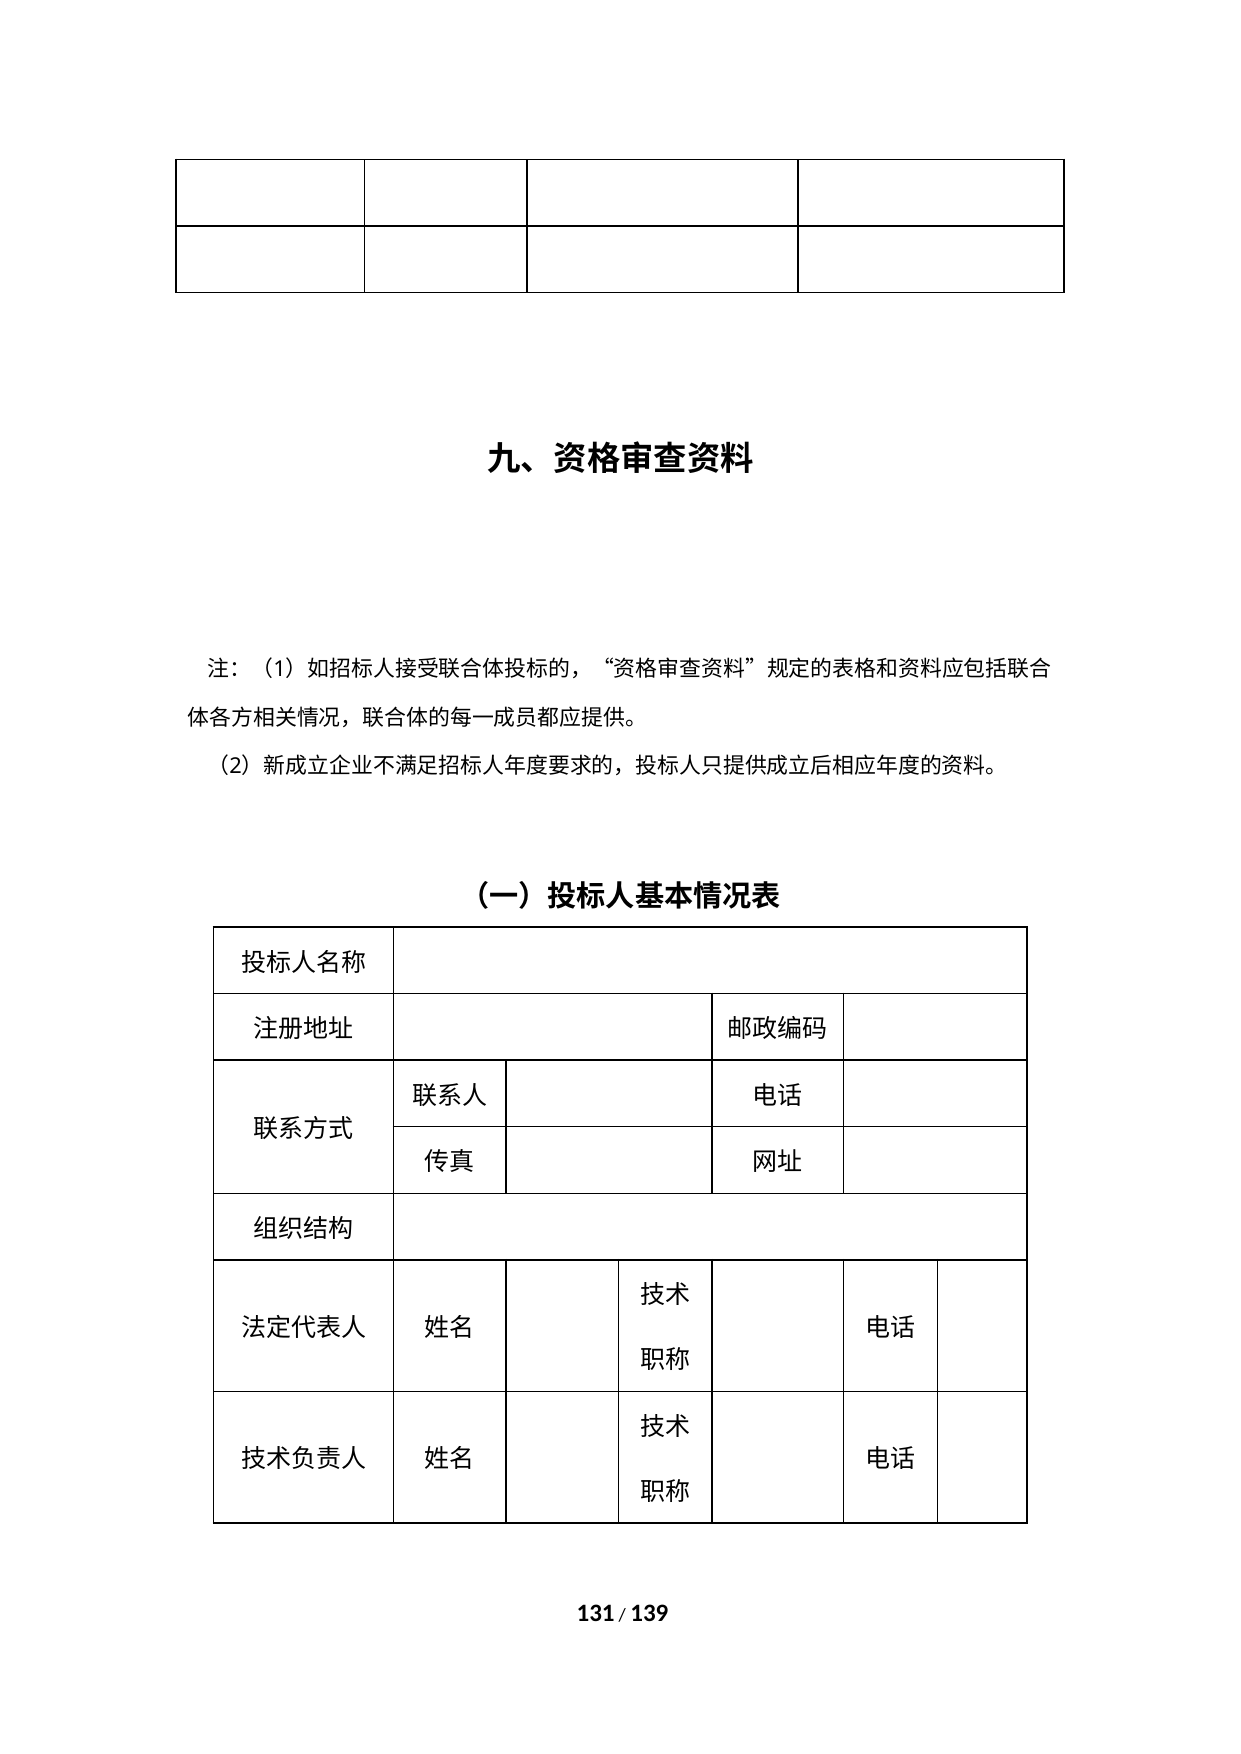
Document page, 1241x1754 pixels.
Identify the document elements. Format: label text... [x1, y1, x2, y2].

text 九、资格审查资料 [187, 423, 1053, 488]
table_cell 联系人 [394, 1061, 505, 1126]
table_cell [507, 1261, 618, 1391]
table_cell [799, 160, 1063, 225]
text （2）新成立企业不满足招标人年度要求的，投标人只提供成立后相应年度的资料。 [187, 748, 1053, 780]
table_cell [528, 160, 797, 225]
text 注：（1）如招标人接受联合体投标的，“资格审查资料”规定的表格和资料应包括联合体各方相关情况，联合体的每一成员都应提供。 [187, 651, 1053, 732]
table_cell 注册地址 [214, 994, 393, 1059]
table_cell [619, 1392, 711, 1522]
table_cell [528, 227, 797, 292]
table_cell 传真 [394, 1127, 505, 1192]
table_cell 联系方式 [214, 1061, 393, 1192]
table_cell [507, 1061, 711, 1126]
table_cell [177, 160, 364, 225]
table_cell [799, 227, 1063, 292]
table_cell [844, 1061, 1026, 1126]
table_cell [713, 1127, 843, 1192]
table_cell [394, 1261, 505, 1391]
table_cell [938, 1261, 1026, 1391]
table_header 投标人名称 [214, 928, 393, 993]
table_cell [844, 994, 1026, 1059]
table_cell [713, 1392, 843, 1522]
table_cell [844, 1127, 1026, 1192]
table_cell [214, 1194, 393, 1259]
table_header [394, 928, 1026, 993]
table_cell [394, 994, 711, 1059]
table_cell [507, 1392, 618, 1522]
table_cell [365, 227, 526, 292]
text （一）投标人基本情况表 [187, 861, 1053, 926]
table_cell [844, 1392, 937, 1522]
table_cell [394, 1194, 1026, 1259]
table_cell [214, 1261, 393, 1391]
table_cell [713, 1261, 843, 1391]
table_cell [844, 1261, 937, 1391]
table_cell 邮政编码 [713, 994, 843, 1059]
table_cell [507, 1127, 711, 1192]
table_cell [177, 227, 364, 292]
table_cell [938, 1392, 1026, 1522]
table_cell [365, 160, 526, 225]
table_cell 电话 [713, 1061, 843, 1126]
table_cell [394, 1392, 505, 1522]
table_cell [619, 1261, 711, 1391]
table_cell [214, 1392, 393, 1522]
